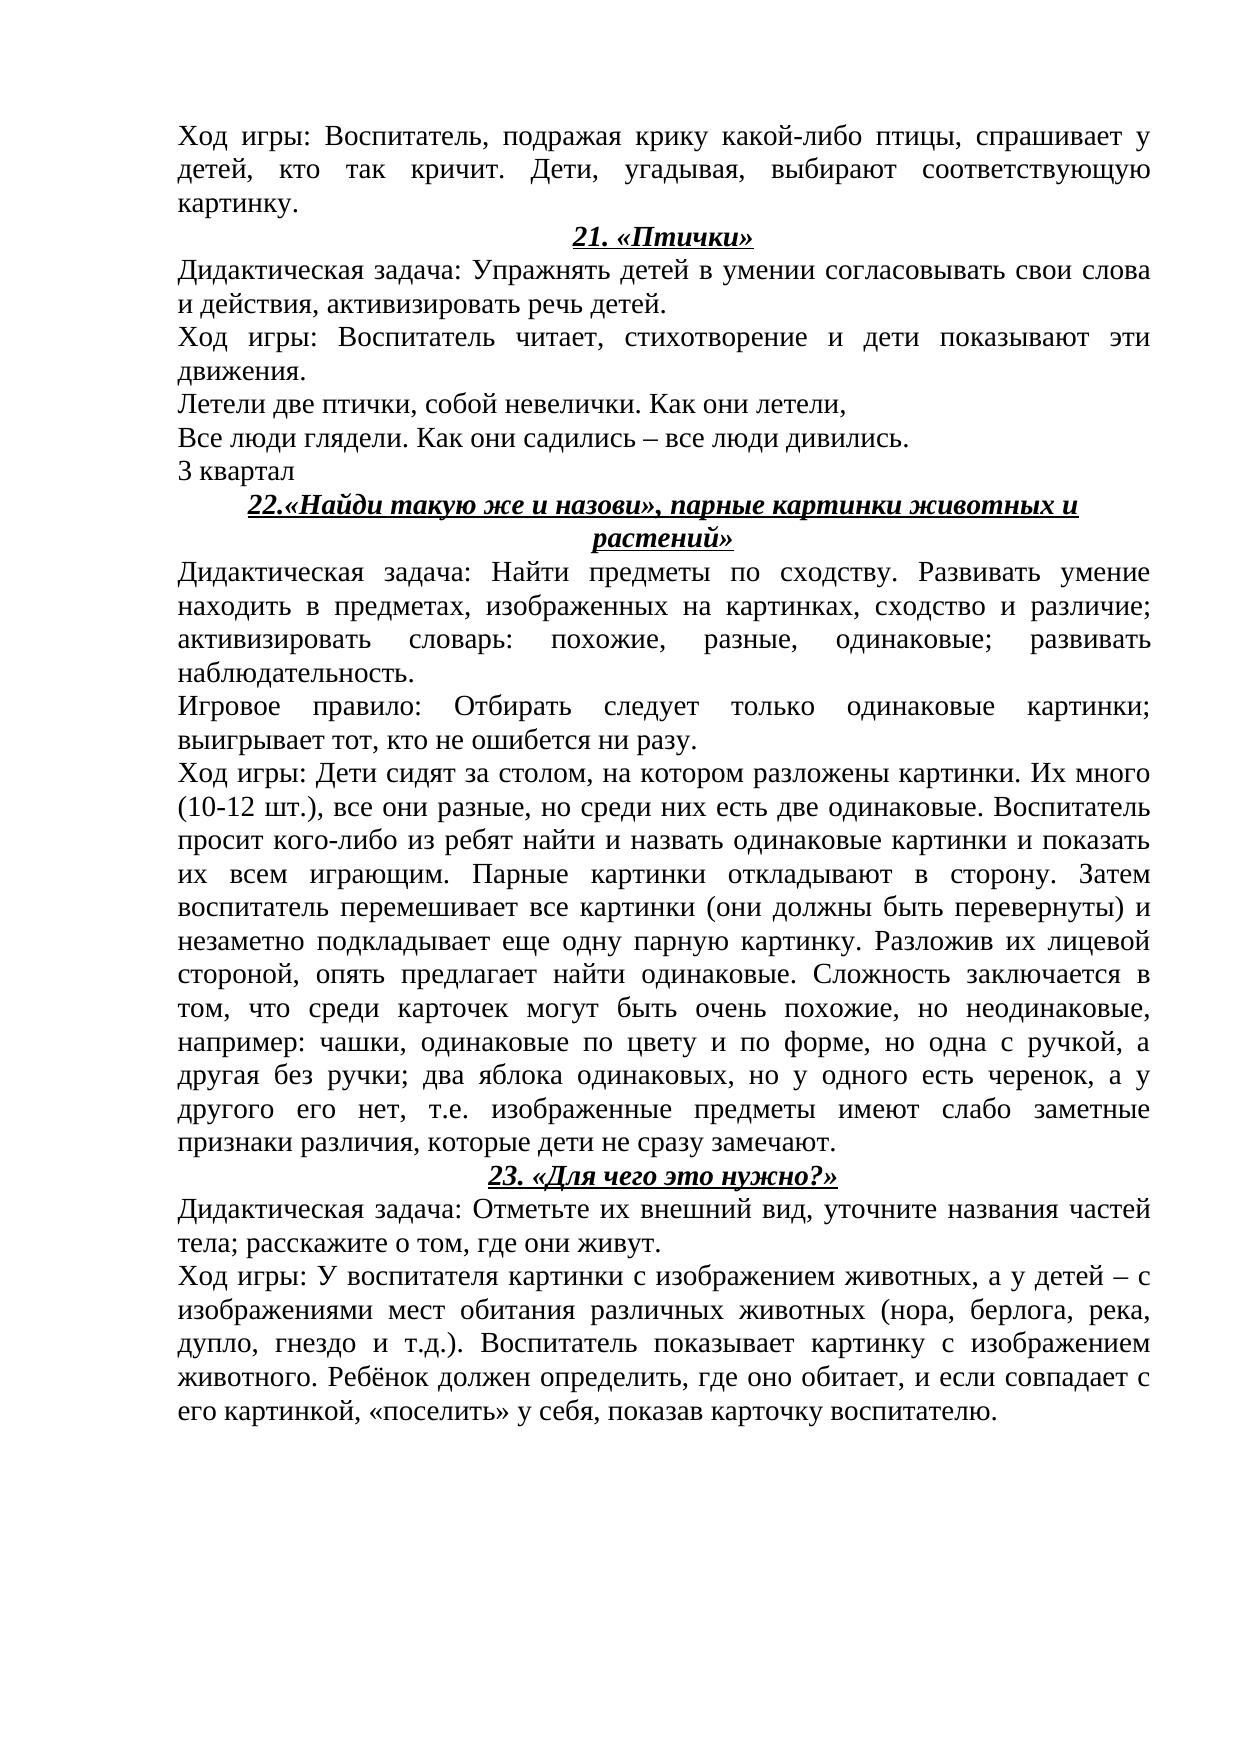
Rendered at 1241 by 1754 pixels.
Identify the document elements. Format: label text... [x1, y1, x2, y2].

text Ход игры: Воспитатель читает, стихотворение и дети показывают эти движения. [177, 319, 1152, 386]
text Дидактическая задача: Найти предметы по сходству. Развивать умение находить в предметах, изображенных на картинках, сходство и различие; активизировать словарь: похожие, разные, одинаковые; развивать наблюдательность. [177, 554, 1152, 688]
text 22.«Найди такую же и назови», парные картинки животных и растений» [177, 487, 1152, 554]
text Все люди глядели. Как они садились – все люди дивились. [177, 420, 1152, 453]
text Игровое правило: Отбирать следует только одинаковые картинки; выигрывает тот, кто не ошибется ни разу. [177, 688, 1152, 755]
text 23. «Для чего это нужно?» [177, 1158, 1152, 1191]
text Летели две птички, собой невелички. Как они летели, [177, 386, 1152, 420]
text Ход игры: Дети сидят за столом, на котором разложены картинки. Их много (10-12 шт.), все они разные, но среди них есть две одинаковые. Воспитатель просит кого-либо из ребят найти и назвать одинаковые картинки и показать их всем играющим. Парные картинки откладывают в сторону. Затем воспитатель перемешивает все картинки (они должны быть перевернуты) и незаметно подкладывает еще одну парную картинку. Разложив их лицевой стороной, опять предлагает найти одинаковые. Сложность заключается в том, что среди карточек могут быть очень похожие, но неодинаковые, например: чашки, одинаковые по цвету и по форме, но одна с ручкой, а другая без ручки; два яблока одинаковых, но у одного есть черенок, а у другого его нет, т.е. изображенные предметы имеют слабо заметные признаки различия, которые дети не сразу замечают. [177, 755, 1152, 1158]
text Дидактическая задача: Отметьте их внешний вид, уточните названия частей тела; расскажите о том, где они живут. [177, 1191, 1152, 1258]
text Ход игры: Воспитатель, подражая крику какой-либо птицы, спрашивает у детей, кто так кричит. Дети, угадывая, выбирают соответствующую картинку. [177, 118, 1152, 219]
text 21. «Птички» [177, 219, 1152, 252]
text 3 квартал [177, 453, 1152, 487]
text Дидактическая задача: Упражнять детей в умении согласовывать свои слова и действия, активизировать речь детей. [177, 252, 1152, 319]
text Ход игры: У воспитателя картинки с изображением животных, а у детей – с изображениями мест обитания различных животных (нора, берлога, река, дупло, гнездо и т.д.). Воспитатель показывает картинку с изображением животного. Ребёнок должен определить, где оно обитает, и если совпадает с его картинкой, «поселить» у себя, показав карточку воспитателю. [177, 1258, 1152, 1426]
